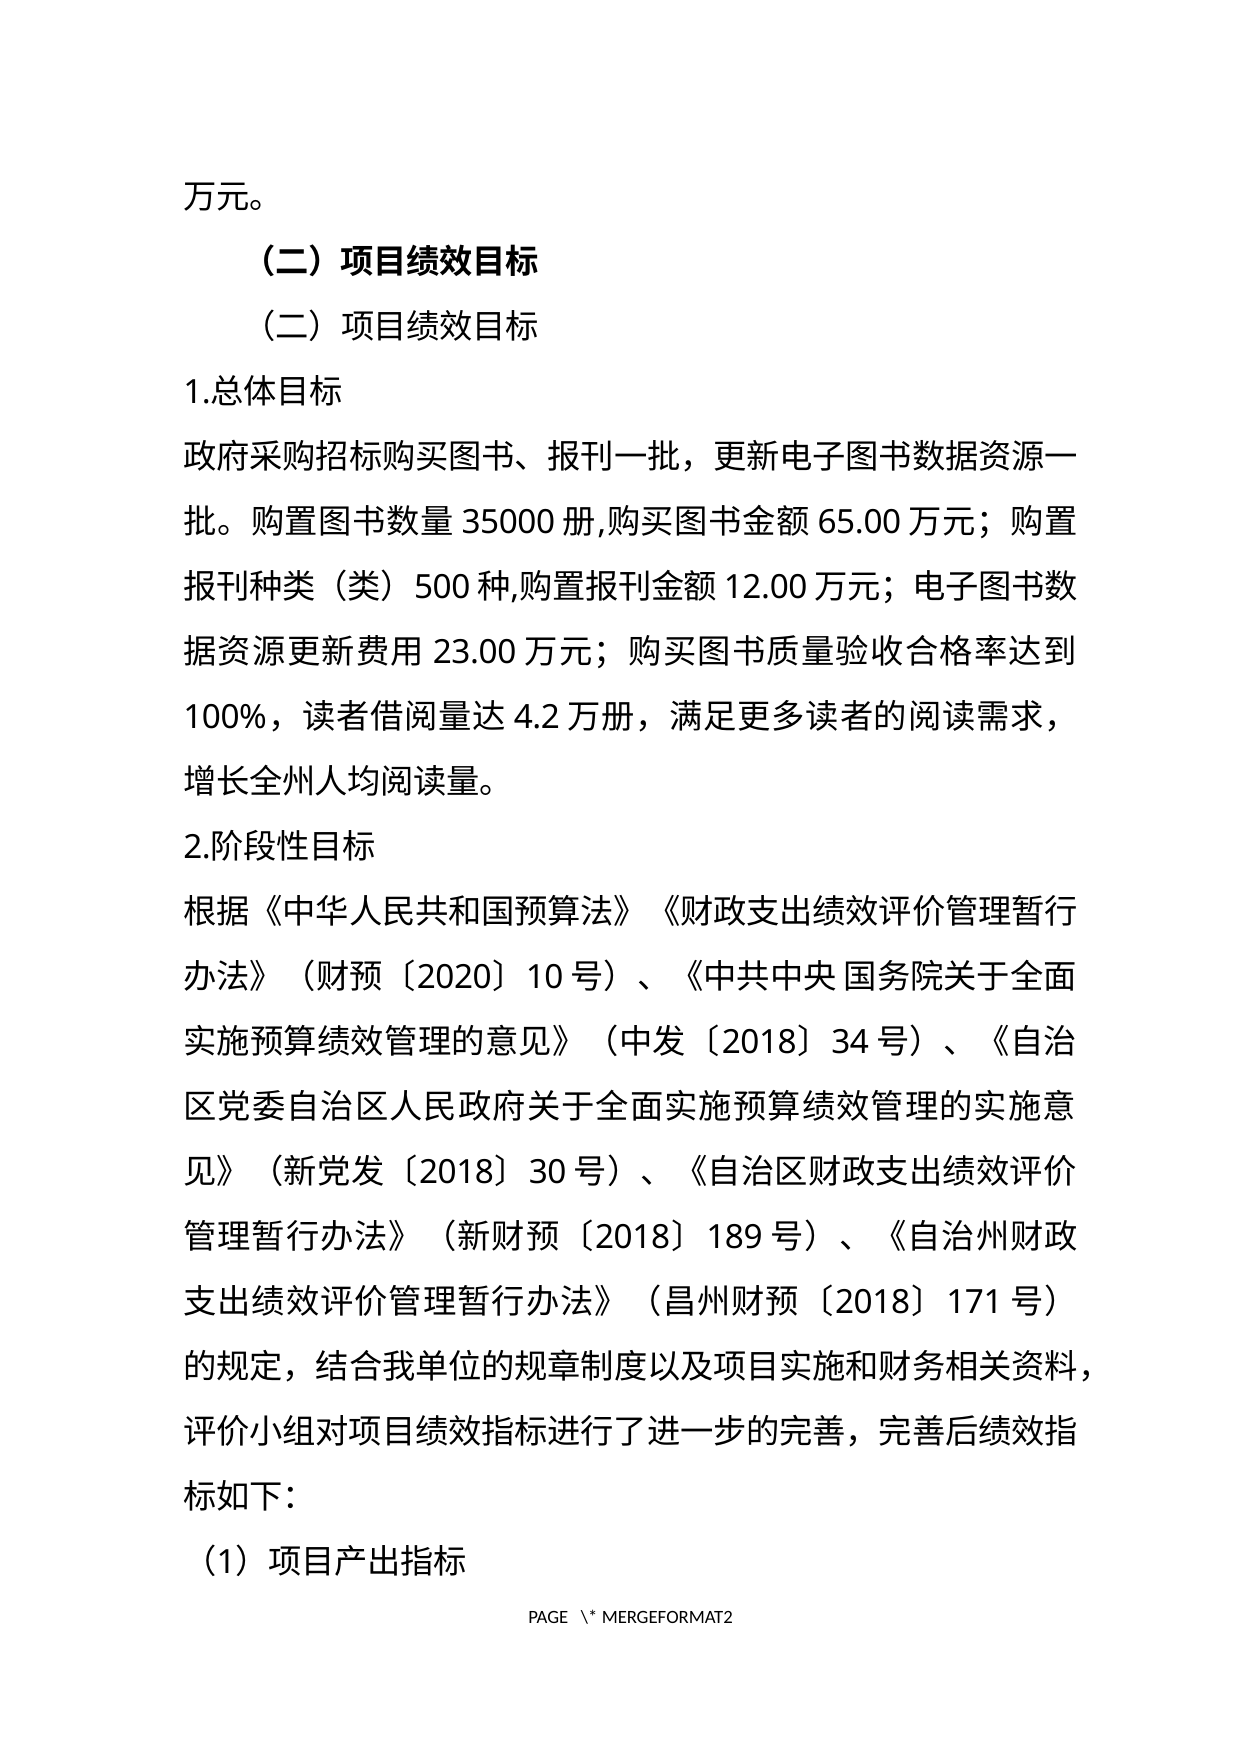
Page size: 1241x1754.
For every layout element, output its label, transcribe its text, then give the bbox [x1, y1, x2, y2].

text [183, 292, 1078, 1592]
text （二）项目绩效目标 [183, 227, 1078, 292]
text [183, 162, 1078, 227]
